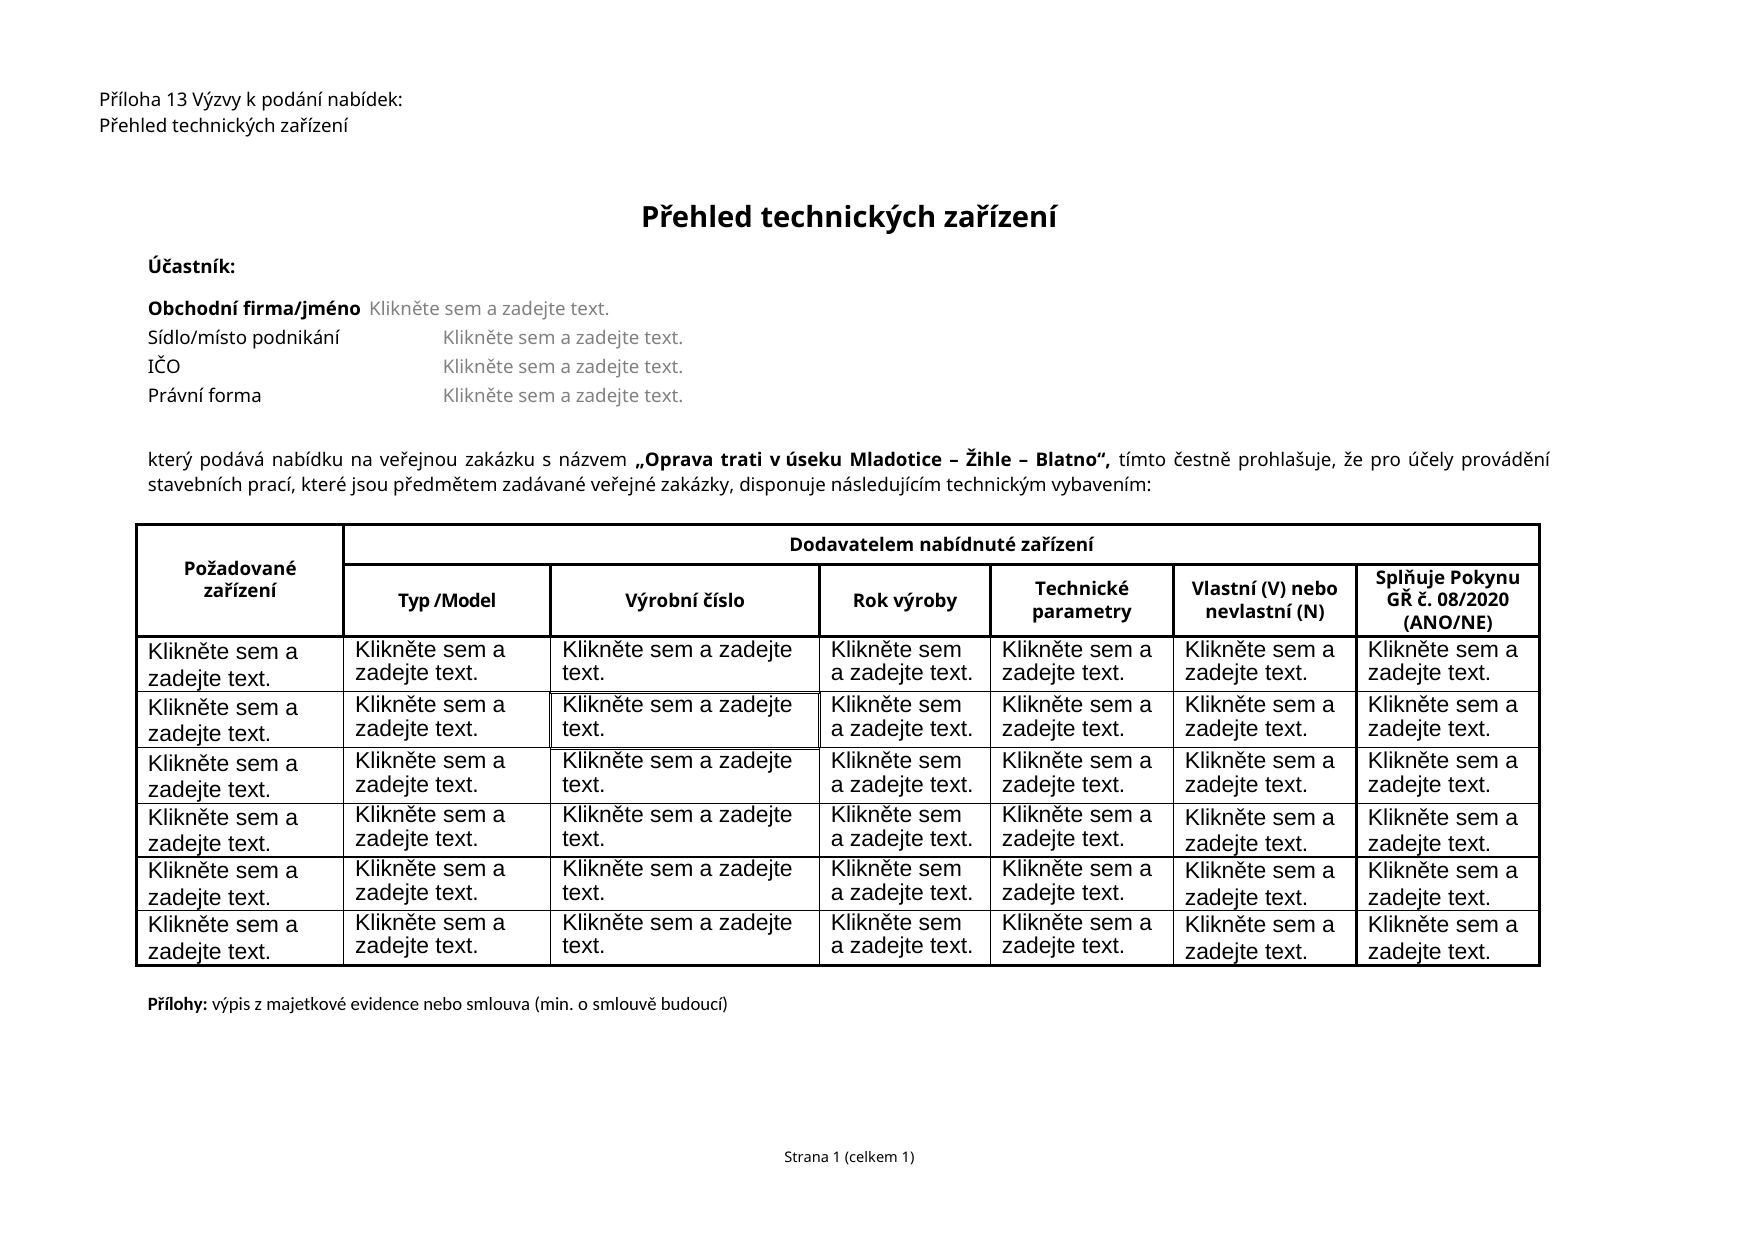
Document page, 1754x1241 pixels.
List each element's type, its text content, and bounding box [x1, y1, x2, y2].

text IČO [148, 350, 1551, 379]
table_cell Splňuje Pokynu GŘ č. 08/2020 (ANO/NE) [1358, 566, 1538, 635]
text Sídlo/místo podnikání [148, 321, 1551, 350]
table_cell Typ /Model [345, 566, 549, 635]
text který podává nabídku na veřejnou zakázku s názvem „Oprava trati v úseku Mladotice – Žihle – Blatno“, tímto čestně prohlašuje, že pro účely provádění stavebních prací, které jsou předmětem zadávané veřejné zakázky, disponuje následujícím technickým vybavením: [148, 446, 1551, 497]
text Přílohy: výpis z majetkové evidence nebo smlouva (min. o smlouvě budoucí) [148, 993, 1551, 1016]
table_header Požadované zařízení [138, 526, 342, 635]
text Účastník: [148, 249, 1551, 279]
text Právní forma [148, 379, 1551, 408]
table_cell Technické parametry [992, 566, 1172, 635]
table_cell Vlastní (V) nebo nevlastní (N) [1175, 566, 1355, 635]
table_cell Rok výroby [821, 566, 989, 635]
title Přehled technických zařízení [148, 196, 1551, 236]
table_cell Výrobní číslo [552, 566, 818, 635]
table_header Dodavatelem nabídnuté zařízení [345, 526, 1538, 563]
text Obchodní firma/jméno [148, 292, 1551, 321]
